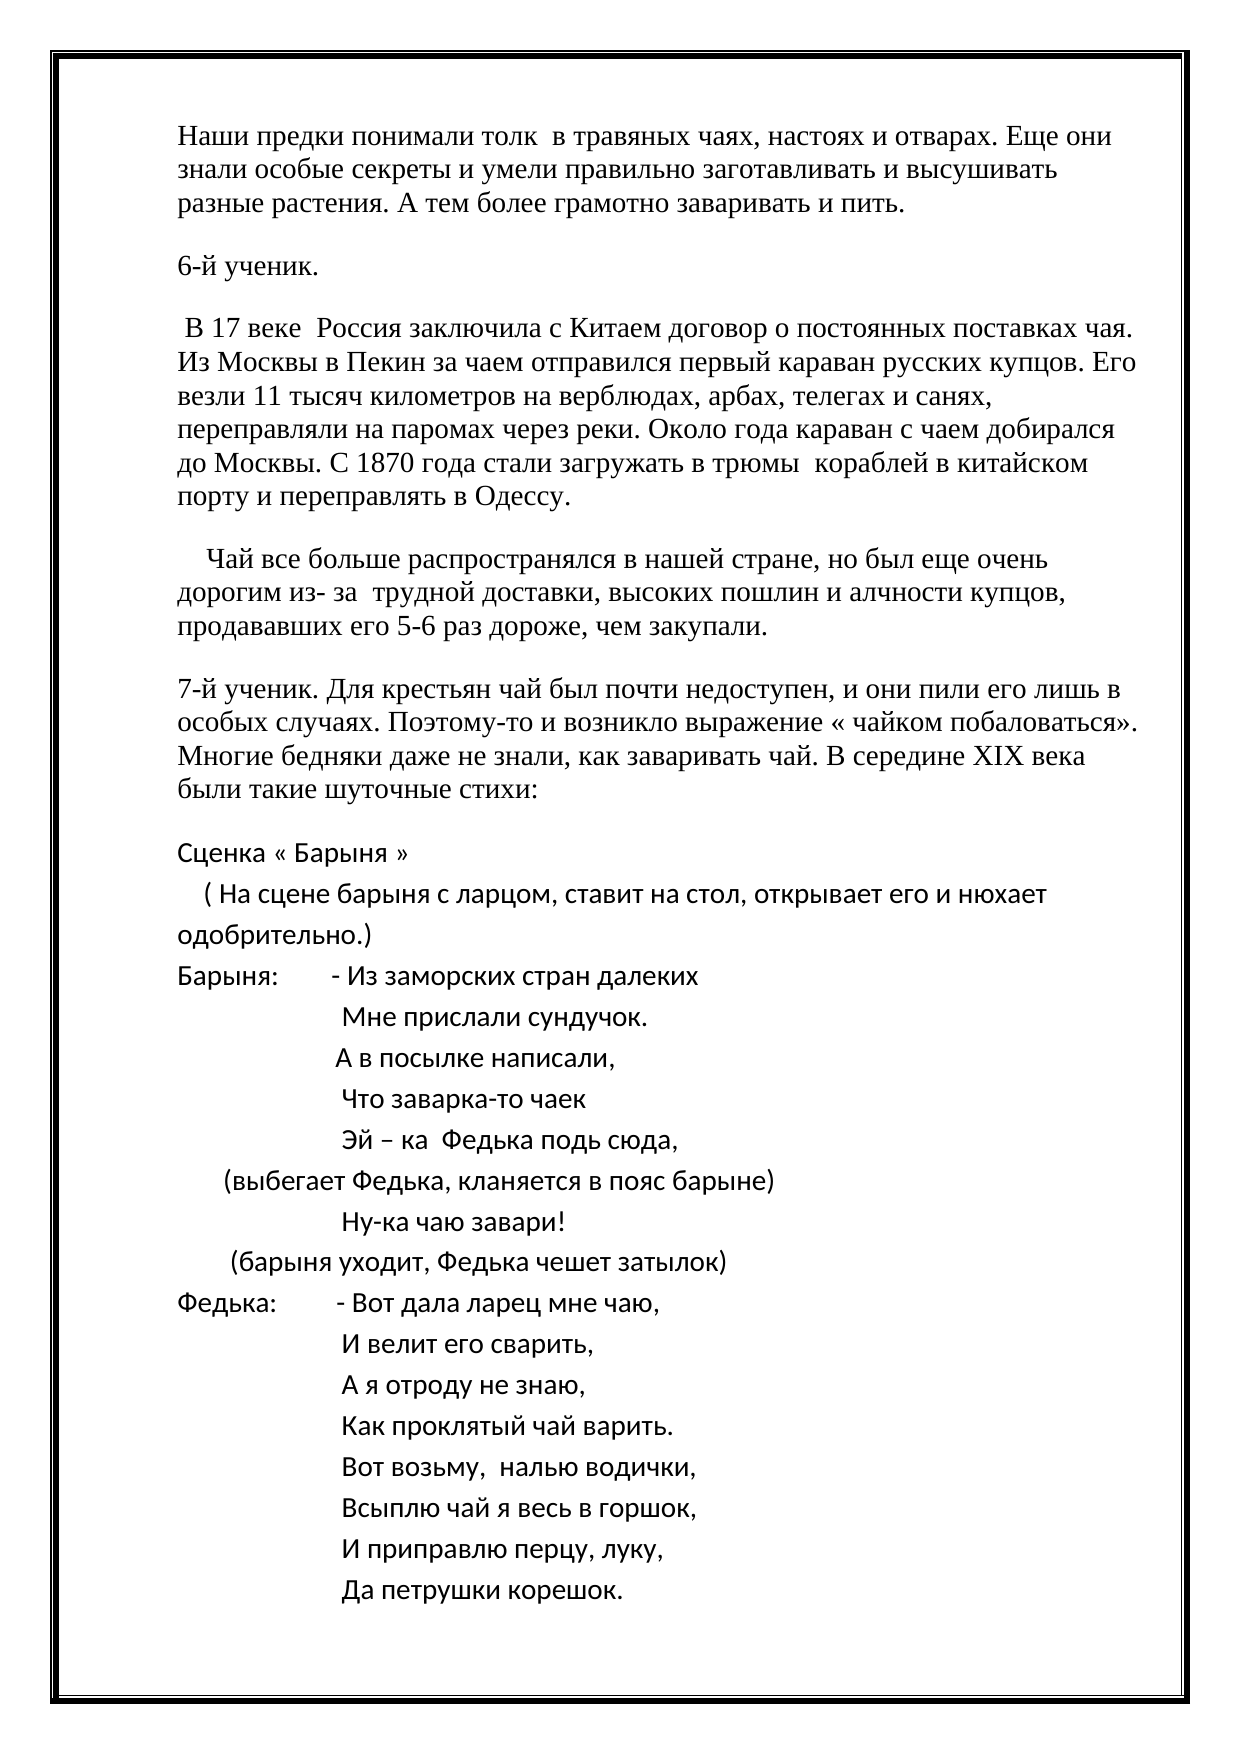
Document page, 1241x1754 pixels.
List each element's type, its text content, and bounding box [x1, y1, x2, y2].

text Всыплю чай я весь в горшок, [177, 1489, 1152, 1525]
text ( На сцене барыня с ларцом, ставит на стол, открывает его и нюхает одобрительно.) [177, 875, 1152, 952]
text В 17 веке Россия заключила с Китаем договор о постоянных поставках чая. Из Москвы в Пекин за чаем отправился первый караван русских купцов. Его везли 11 тысяч километров на верблюдах, арбах, телегах и санях, переправляли на паромах через реки. Около года караван с чаем добирался до Москвы. С 1870 года стали загружать в трюмы кораблей в китайском порту и переправлять в Одессу. [177, 311, 1152, 512]
text Что заварка-то чаек [177, 1080, 1152, 1115]
text Ну-ка чаю завари! [177, 1203, 1152, 1238]
text А я отроду не знаю, [177, 1366, 1152, 1402]
text (барыня уходит, Федька чешет затылок) [177, 1243, 1152, 1279]
text Эй – ка Федька подь сюда, [177, 1121, 1152, 1156]
text Сценка « Барыня » [177, 834, 1152, 870]
text Мне прислали сундучок. [177, 998, 1152, 1033]
text И приправлю перцу, луку, [177, 1530, 1152, 1566]
text Федька: - Вот дала ларец мне чаю, [177, 1284, 1152, 1320]
text Наши предки понимали толк в травяных чаях, настоях и отварах. Еще они знали особые секреты и умели правильно заготавливать и высушивать разные растения. А тем более грамотно заваривать и пить. [177, 118, 1152, 219]
text Как проклятый чай варить. [177, 1407, 1152, 1443]
text А в посылке написали, [177, 1039, 1152, 1074]
text Вот возьму, налью водички, [177, 1448, 1152, 1484]
text 6-й ученик. [177, 248, 1152, 281]
text (выбегает Федька, кланяется в пояс барыне) [177, 1162, 1152, 1197]
text Да петрушки корешок. [177, 1571, 1152, 1607]
text И велит его сварить, [177, 1325, 1152, 1361]
text Чай все больше распространялся в нашей стране, но был еще очень дорогим из- за трудной доставки, высоких пошлин и алчности купцов, продававших его 5-6 раз дороже, чем закупали. [177, 541, 1152, 642]
text 7-й ученик. Для крестьян чай был почти недоступен, и они пили его лишь в особых случаях. Поэтому-то и возникло выражение « чайком побаловаться». Многие бедняки даже не знали, как заваривать чай. В середине XIX века были такие шуточные стихи: [177, 671, 1152, 805]
text Барыня: - Из заморских стран далеких [177, 957, 1152, 993]
